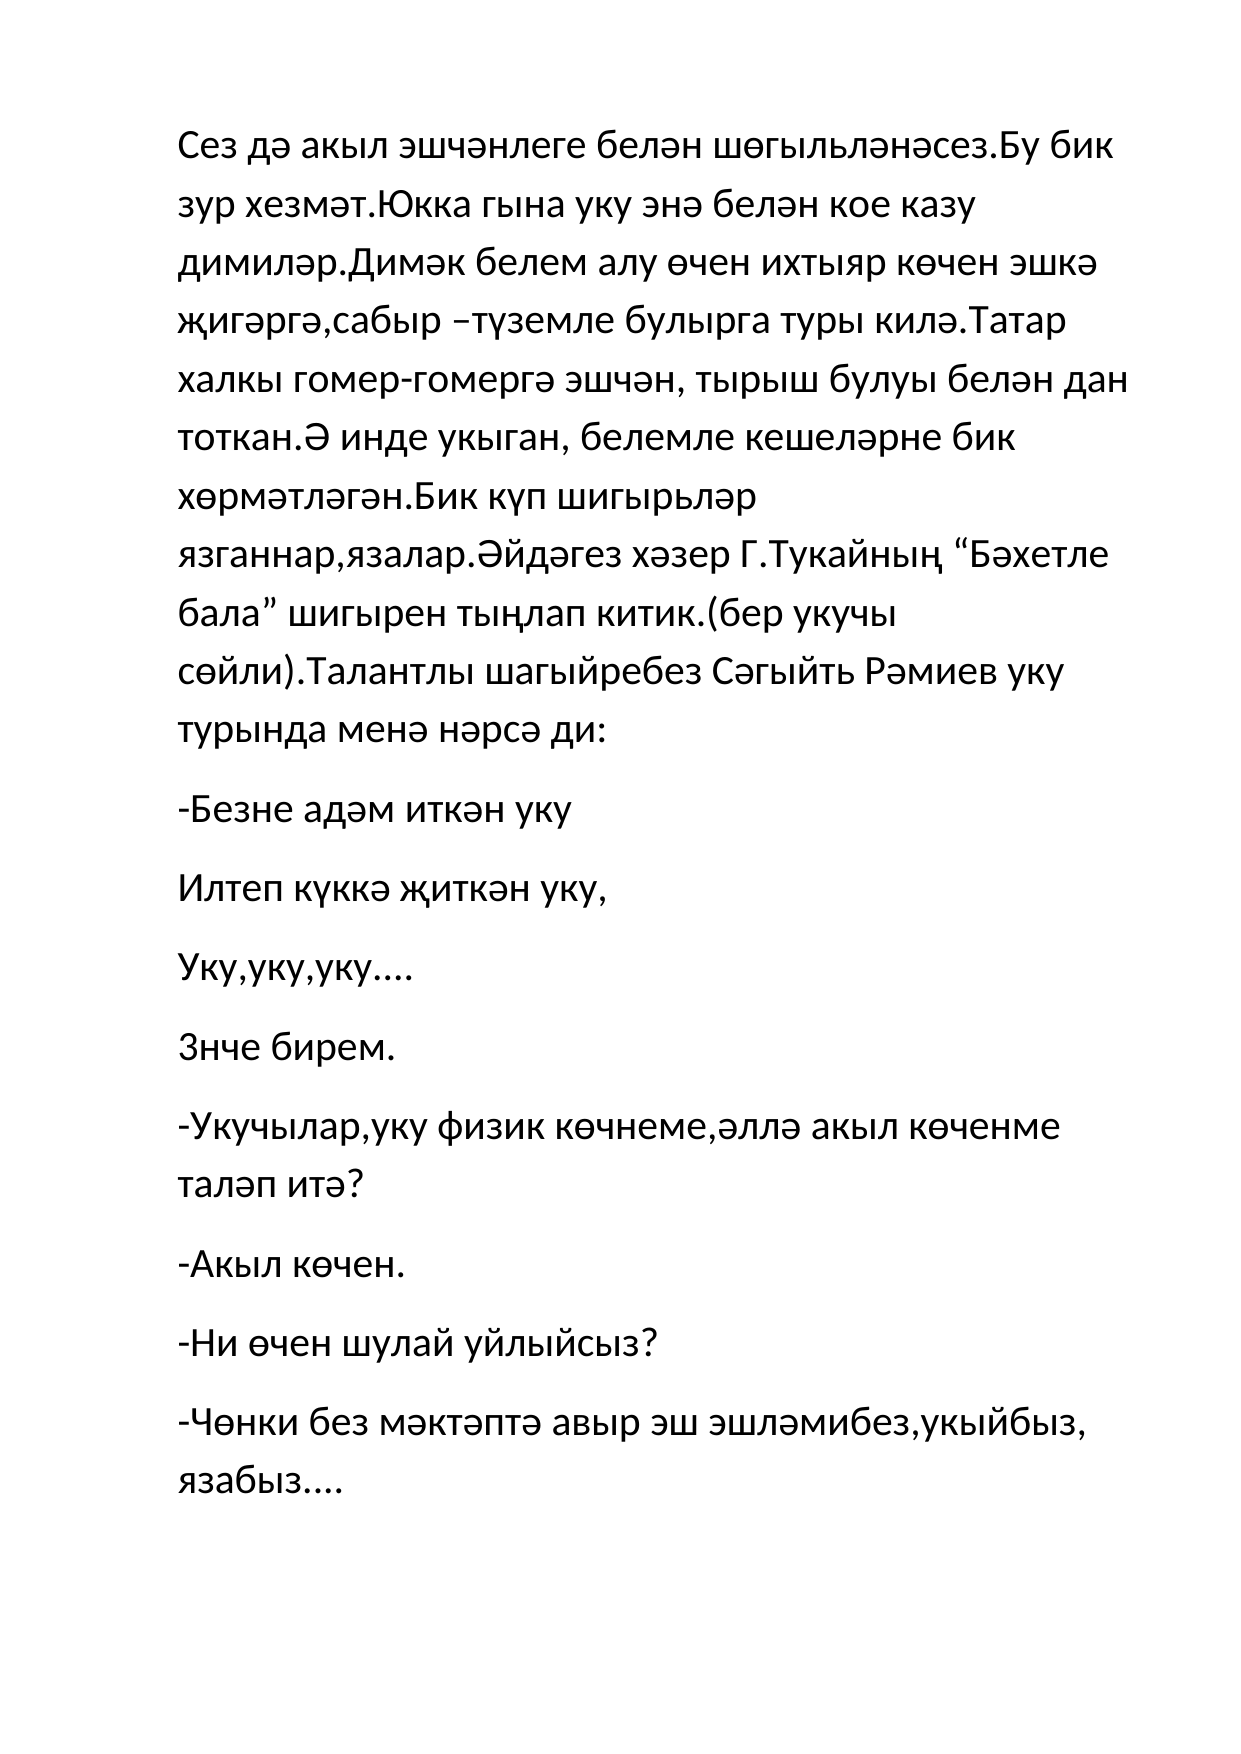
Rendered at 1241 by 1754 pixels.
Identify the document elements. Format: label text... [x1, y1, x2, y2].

text Сез дә акыл эшчәнлеге белән шөгыльләнәсез.Бу бик зур хезмәт.Юкка гына уку энә белән кое казу димиләр.Димәк белем алу өчен ихтыяр көчен эшкә җигәргә,сабыр –түземле булырга туры килә.Татар халкы гомер-гомергә эшчән, тырыш булуы белән дан тоткан.Ә инде укыган, белемле кешеләрне бик хөрмәтләгән.Бик күп шигырьләр язганнар,язалар.Әйдәгез хәзер Г.Тукайның “Бәхетле бала” шигырен тыңлап китик.(бер укучы сөйли).Талантлы шагыйребез Сәгыйть Рәмиев уку турында менә нәрсә ди: [177, 118, 1152, 753]
text -Акыл көчен. [177, 1237, 1152, 1287]
text -Ни өчен шулай уйлыйсыз? [177, 1316, 1152, 1367]
text -Укучылар,уку физик көчнеме,әллә акыл көченме таләп итә? [177, 1099, 1152, 1208]
text -Безне адәм иткән уку [177, 782, 1152, 833]
text 3нче бирем. [177, 1019, 1152, 1070]
text Илтеп күккә җиткән уку, [177, 861, 1152, 912]
text Уку,уку,уку.... [177, 940, 1152, 991]
text -Чөнки без мәктәптә авыр эш эшләмибез,укыйбыз, язабыз.... [177, 1395, 1152, 1504]
